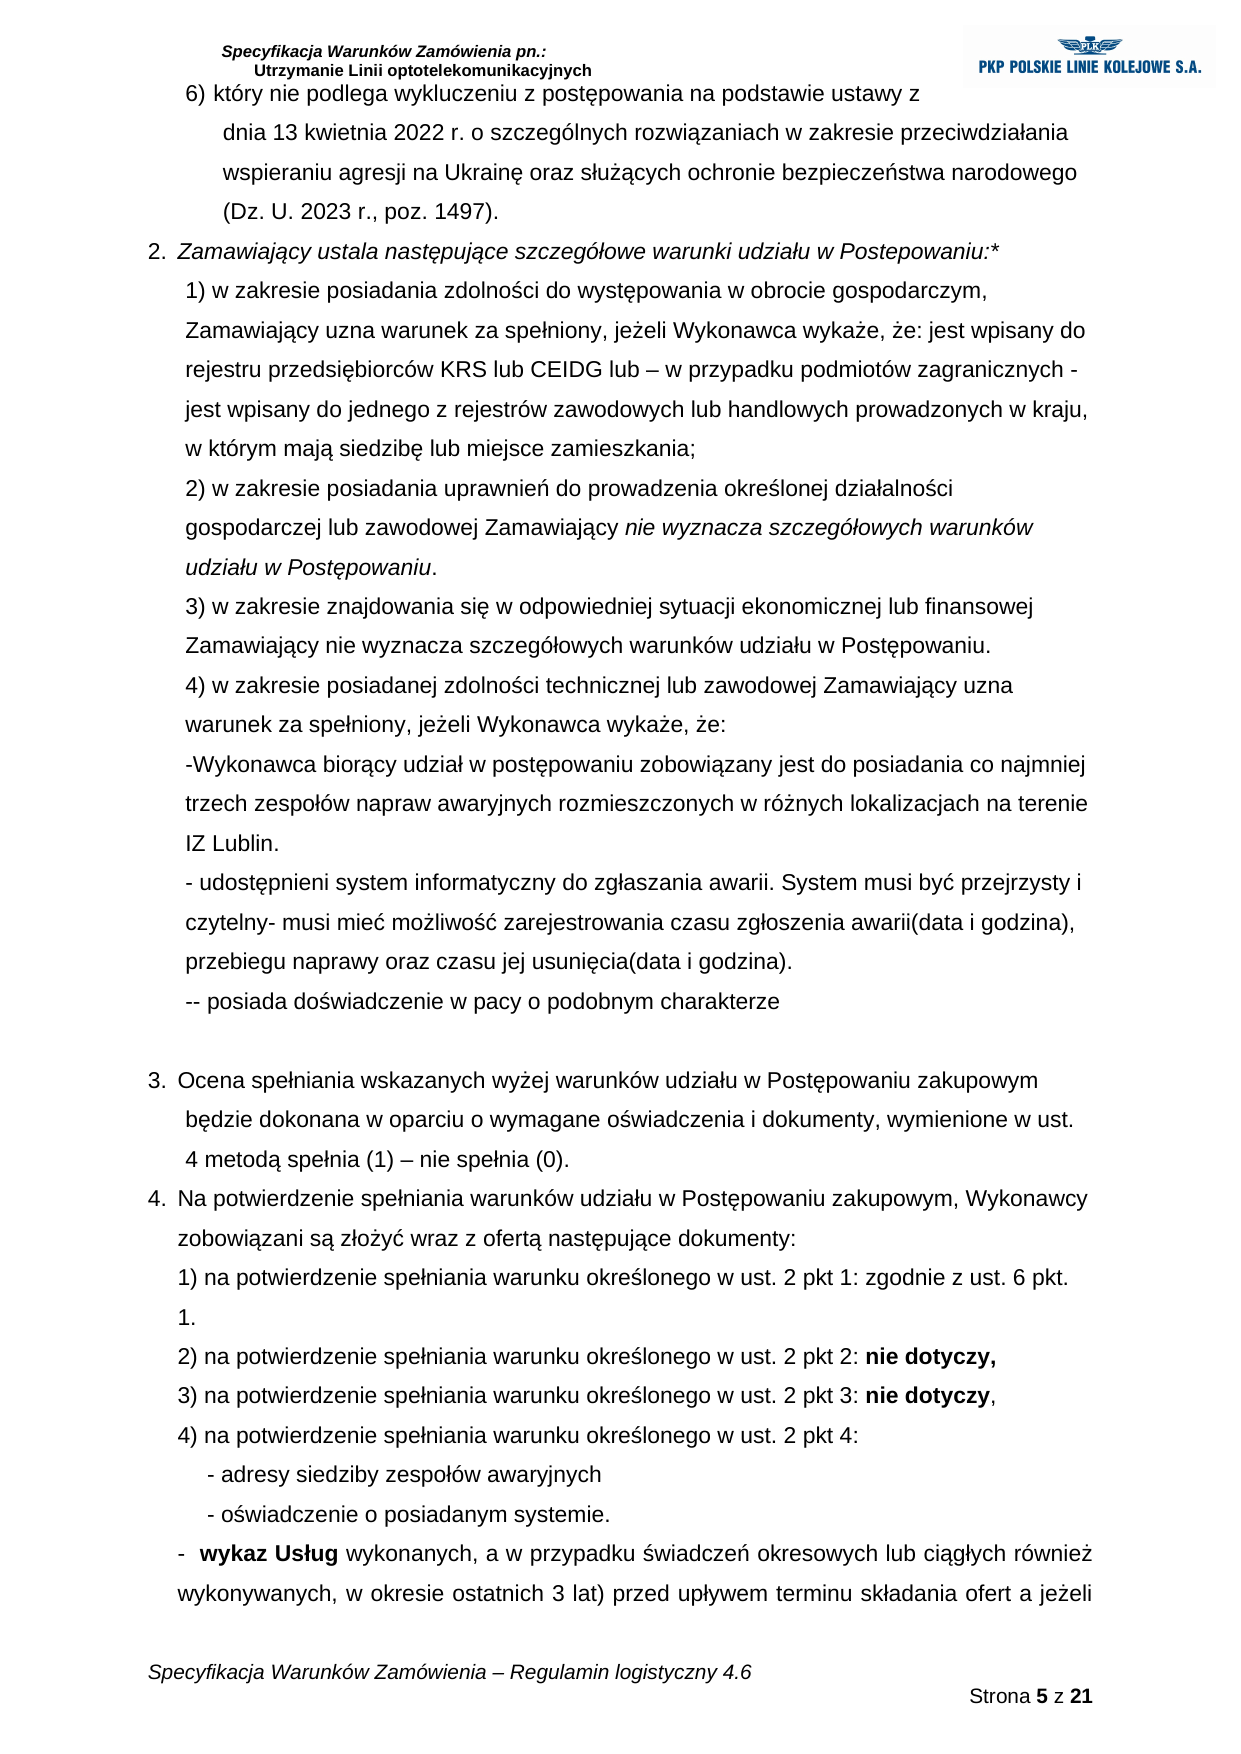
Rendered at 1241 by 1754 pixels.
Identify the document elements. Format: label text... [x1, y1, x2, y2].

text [177, 1540, 1093, 1606]
list - udostępnieni system informatyczny do zgłaszania awarii. System musi być przejrzysty i czytelny- musi mieć możliwość zarejestrowania czasu zgłoszenia awarii(data i godzina), przebiegu naprawy oraz czasu jej usunięcia(data i godzina). [185, 869, 1093, 974]
text 2) na potwierdzenie spełniania warunku określonego w ust. 2 pkt 2: nie dotyczy, [177, 1343, 1093, 1369]
text 1) na potwierdzenie spełniania warunku określonego w ust. 2 pkt 1: zgodnie z ust. 6 pkt. 1. [177, 1264, 1093, 1330]
list 1) w zakresie posiadania zdolności do występowania w obrocie gospodarczym, Zamawiający uzna warunek za spełniony, jeżeli Wykonawca wykaże, że: jest wpisany do rejestru przedsiębiorców KRS lub CEIDG lub – w przypadku podmiotów zagranicznych - jest wpisany do jednego z rejestrów zawodowych lub handlowych prowadzonych w kraju, w którym mają siedzibę lub miejsce zamieszkania; [185, 277, 1093, 461]
text 4) na potwierdzenie spełniania warunku określonego w ust. 2 pkt 4: - adresy siedziby zespołów awaryjnych - oświadczenie o posiadanym systemie. [177, 1422, 1093, 1527]
list Na potwierdzenie spełniania warunków udziału w Postępowaniu zakupowym, Wykonawcy zobowiązani są złożyć wraz z ofertą następujące dokumenty: [148, 1185, 1093, 1251]
list -- posiada doświadczenie w pacy o podobnym charakterze [185, 988, 1093, 1014]
list 3) w zakresie znajdowania się w odpowiedniej sytuacji ekonomicznej lub finansowej Zamawiający nie wyznacza szczegółowych warunków udziału w Postępowaniu. [185, 593, 1093, 659]
text 3) na potwierdzenie spełniania warunku określonego w ust. 2 pkt 3: nie dotyczy, [177, 1382, 1093, 1409]
picture [962, 25, 1216, 88]
list Ocena spełniania wskazanych wyżej warunków udziału w Postępowaniu zakupowym będzie dokonana w oparciu o wymagane oświadczenia i dokumenty, wymienione w ust. 4 metodą spełnia (1) – nie spełnia (0). [148, 1067, 1093, 1172]
list Zamawiający ustala następujące szczegółowe warunki udziału w Postepowaniu:* [148, 238, 1093, 264]
list 4) w zakresie posiadanej zdolności technicznej lub zawodowej Zamawiający uzna warunek za spełniony, jeżeli Wykonawca wykaże, że: -Wykonawca biorący udział w postępowaniu zobowiązany jest do posiadania co najmniej trzech zespołów napraw awaryjnych rozmieszczonych w różnych lokalizacjach na terenie IZ Lublin. [185, 672, 1093, 856]
list który nie podlega wykluczeniu z postępowania na podstawie ustawy z dnia 13 kwietnia 2022 r. o szczególnych rozwiązaniach w zakresie przeciwdziałania wspieraniu agresji na Ukrainę oraz służących ochronie bezpieczeństwa narodowego (Dz. U. 2023 r., poz. 1497). [185, 80, 1093, 224]
list 2) w zakresie posiadania uprawnień do prowadzenia określonej działalności gospodarczej lub zawodowej Zamawiający nie wyznacza szczegółowych warunków udziału w Postępowaniu. [185, 474, 1093, 580]
